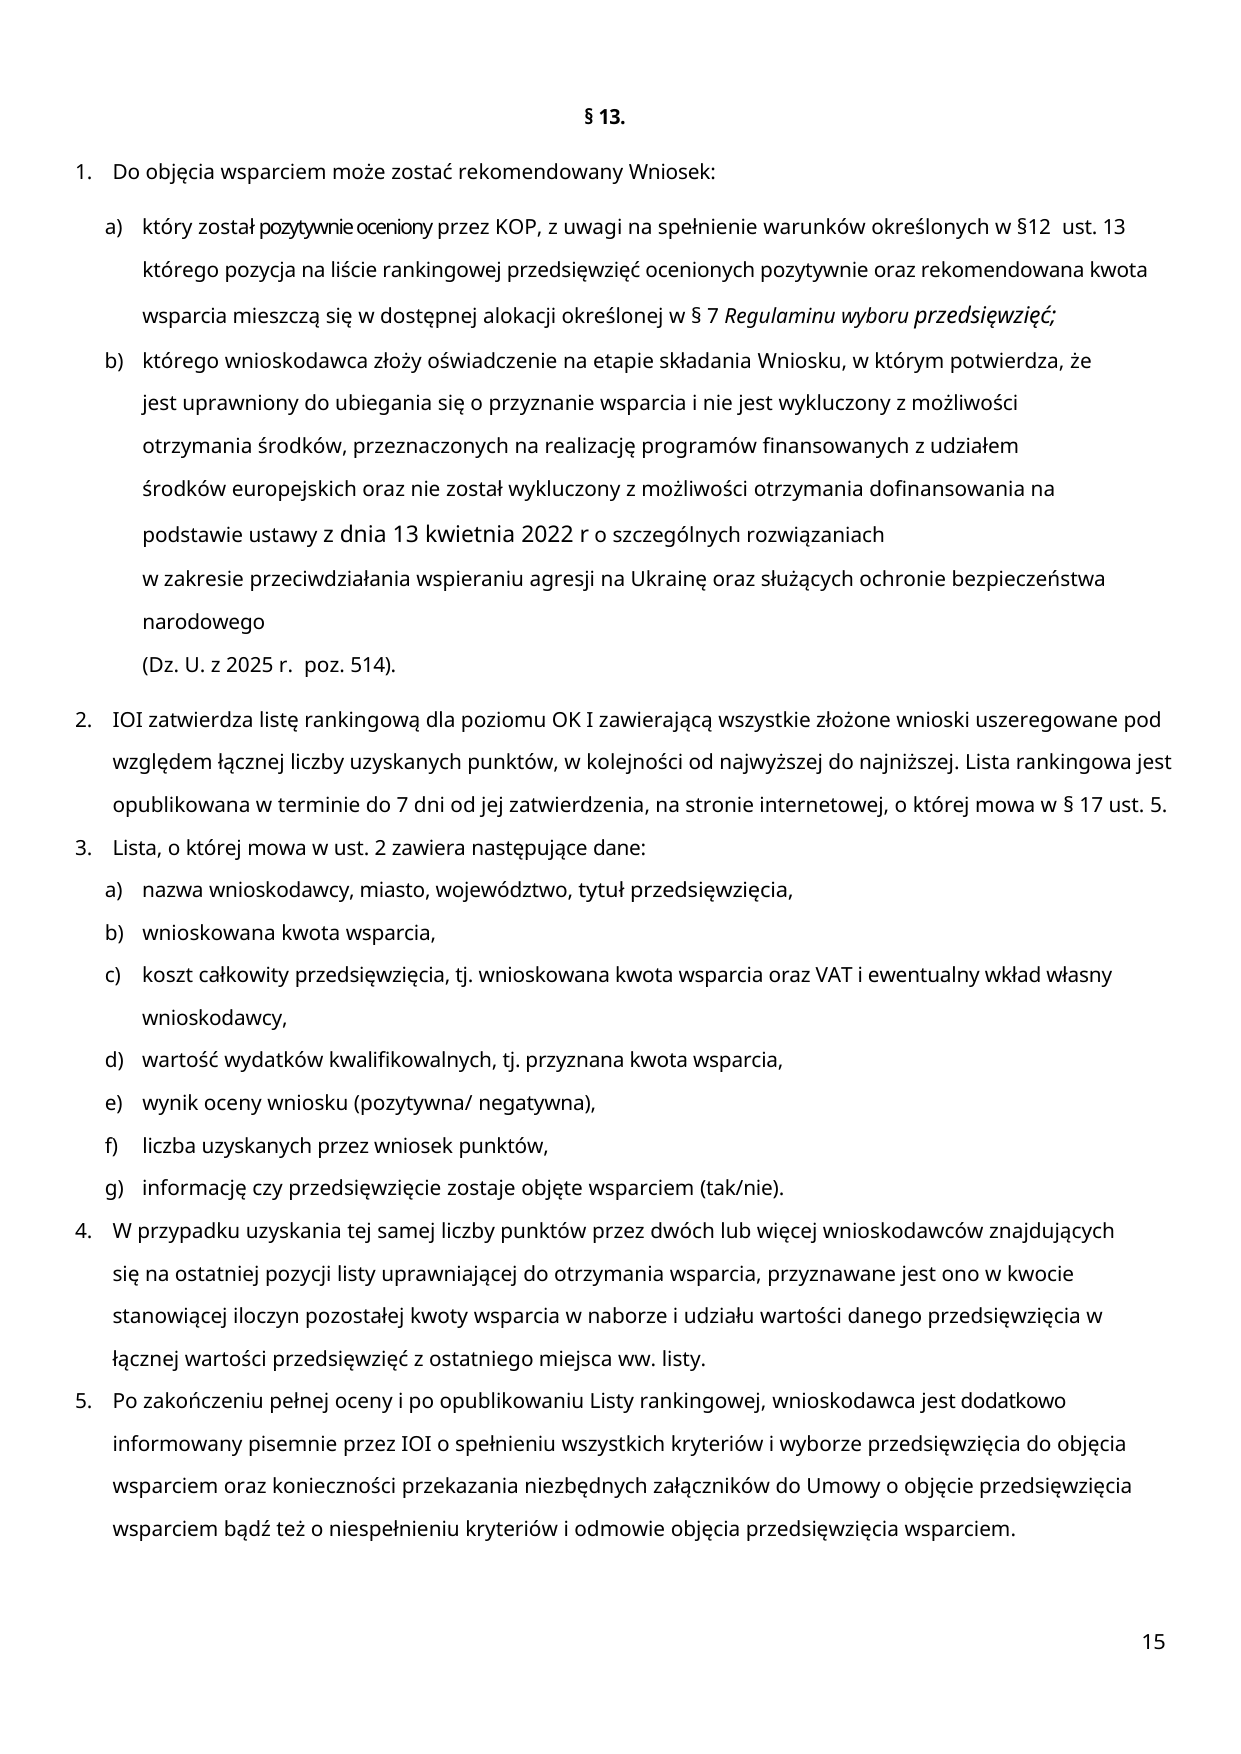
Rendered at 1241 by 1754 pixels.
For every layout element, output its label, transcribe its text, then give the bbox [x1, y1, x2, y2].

list którego wnioskodawca złoży oświadczenie na etapie składania Wniosku, w którym potwierdza, że jest uprawniony do ubiegania się o przyznanie wsparcia i nie jest wykluczony z możliwości otrzymania środków, przeznaczonych na realizację programów finansowanych z udziałem środków europejskich oraz nie został wykluczony z możliwości otrzymania dofinansowania na podstawie ustawy z dnia 13 kwietnia 2022 r o szczególnych rozwiązaniach [104, 346, 1106, 549]
list liczba uzyskanych przez wniosek punktów, [104, 1131, 1181, 1159]
text w zakresie przeciwdziałania wspieraniu agresji na Ukrainę oraz służących ochronie bezpieczeństwa narodowego [142, 564, 1181, 636]
list nazwa wnioskodawcy, miasto, województwo, tytuł przedsięwzięcia, [104, 875, 1181, 904]
text § 13. [59, 102, 1151, 131]
list Do objęcia wsparciem może zostać rekomendowany Wniosek: [75, 157, 1181, 186]
list który został pozytywnie oceniony przez KOP, z uwagi na spełnienie warunków określonych w §12 ust. 13 [104, 212, 1181, 241]
list którego pozycja na liście rankingowej przedsięwzięć ocenionych pozytywnie oraz rekomendowana kwota wsparcia mieszczą się w dostępnej alokacji określonej w § 7 Regulaminu wyboru przedsięwzięć; [142, 255, 1181, 330]
list koszt całkowity przedsięwzięcia, tj. wnioskowana kwota wsparcia oraz VAT i ewentualny wkład własny wnioskodawcy, [104, 960, 1181, 1031]
list informację czy przedsięwzięcie zostaje objęte wsparciem (tak/nie). [104, 1173, 1181, 1202]
list W przypadku uzyskania tej samej liczby punktów przez dwóch lub więcej wnioskodawców znajdujących się na ostatniej pozycji listy uprawniającej do otrzymania wsparcia, przyznawane jest ono w kwocie stanowiącej iloczyn pozostałej kwoty wsparcia w naborze i udziału wartości danego przedsięwzięcia w łącznej wartości przedsięwzięć z ostatniego miejsca ww. listy. [75, 1216, 1137, 1372]
list Po zakończeniu pełnej oceny i po opublikowaniu Listy rankingowej, wnioskodawca jest dodatkowo informowany pisemnie przez IOI o spełnieniu wszystkich kryteriów i wyborze przedsięwzięcia do objęcia wsparciem oraz konieczności przekazania niezbędnych załączników do Umowy o objęcie przedsięwzięcia wsparciem bądź też o niespełnieniu kryteriów i odmowie objęcia przedsięwzięcia wsparciem. [75, 1386, 1145, 1543]
list wynik oceny wniosku (pozytywna/ negatywna), [104, 1088, 1181, 1117]
list IOI zatwierdza listę rankingową dla poziomu OK I zawierającą wszystkie złożone wnioski uszeregowane pod względem łącznej liczby uzyskanych punktów, w kolejności od najwyższej do najniższej. Lista rankingowa jest opublikowana w terminie do 7 dni od jej zatwierdzenia, na stronie internetowej, o której mowa w § 17 ust. 5. [75, 705, 1181, 818]
list wnioskowana kwota wsparcia, [104, 918, 1181, 946]
list wartość wydatków kwalifikowalnych, tj. przyznana kwota wsparcia, [104, 1046, 1181, 1074]
text (Dz. U. z 2025 r. poz. 514). [142, 650, 1181, 678]
list Lista, o której mowa w ust. 2 zawiera następujące dane: [75, 833, 1181, 861]
